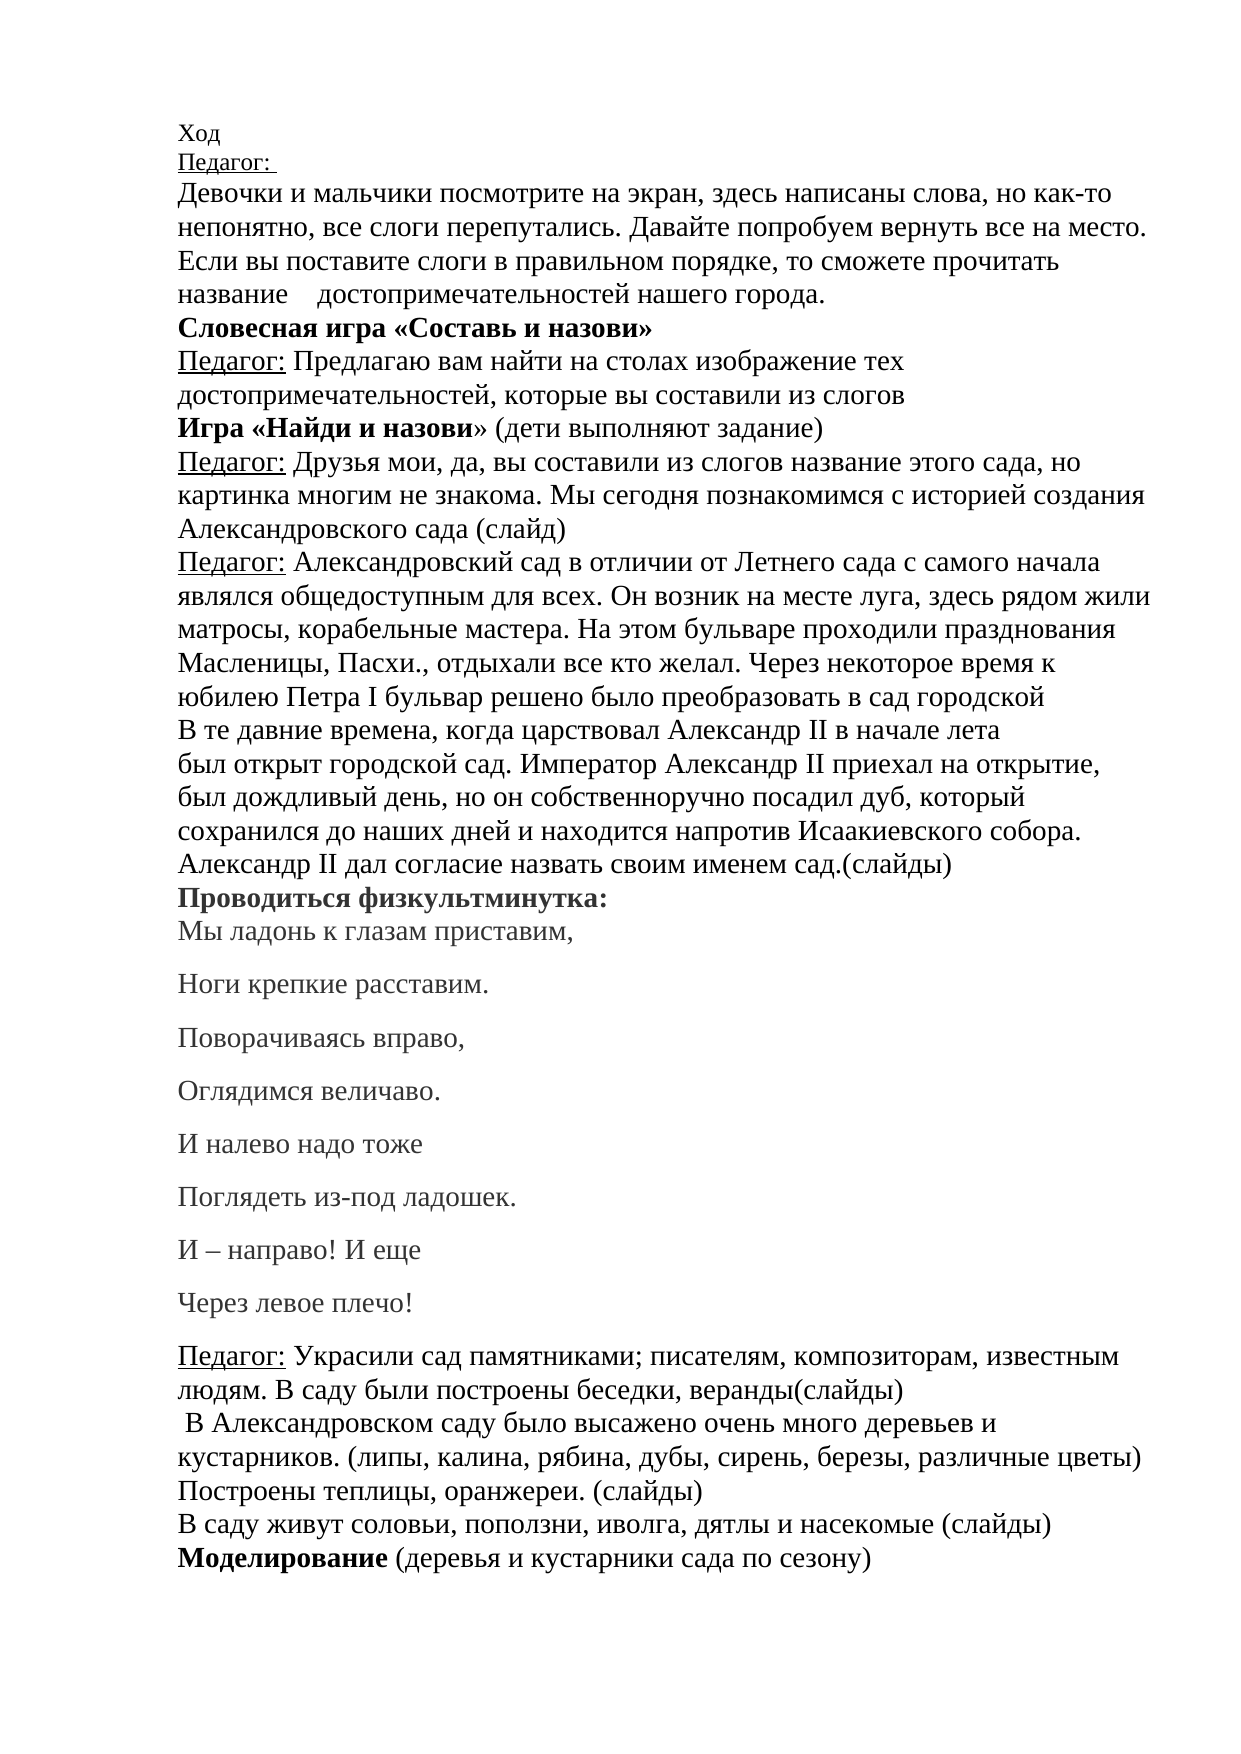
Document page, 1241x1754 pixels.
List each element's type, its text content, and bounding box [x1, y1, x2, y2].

text Поворачиваясь вправо, [177, 1020, 1152, 1053]
text Моделирование (деревья и кустарники сада по сезону) [177, 1540, 1152, 1573]
text Педагог: Александровский сад в отличии от Летнего сада с самого начала являлся общедоступным для всех. Он возник на месте луга, здесь рядом жили матросы, корабельные мастера. На этом бульваре проходили празднования Масленицы, Пасхи., отдыхали все кто желал. Через некоторое время к юбилею Петра I бульвар решено было преобразовать в сад городской [177, 544, 1152, 712]
text Педагог: [177, 147, 1152, 176]
text В саду живут соловьи, поползни, иволга, дятлы и насекомые (слайды) [177, 1506, 1152, 1540]
text Педагог: Украсили сад памятниками; писателям, композиторам, известным людям. В саду были построены беседки, веранды(слайды) [177, 1338, 1152, 1406]
text Педагог: Предлагаю вам найти на столах изображение тех достопримечательностей, которые вы составили из слогов [177, 343, 1152, 410]
text Мы ладонь к глазам приставим, [177, 913, 1152, 947]
text В те давние времена, когда царствовал Александр II в начале лета [177, 712, 1152, 746]
text Через левое плечо! [177, 1285, 1152, 1319]
text И – направо! И еще [177, 1232, 1152, 1266]
text И налево надо тоже [177, 1126, 1152, 1159]
text Оглядимся величаво. [177, 1073, 1152, 1106]
text Если вы поставите слоги в правильном порядке, то сможете прочитать название достопримечательностей нашего города. [177, 243, 1152, 310]
text Поглядеть из-под ладошек. [177, 1179, 1152, 1213]
text Ход [177, 118, 1152, 147]
text был открыт городской сад. Император Александр II приехал на открытие, был дождливый день, но он собственноручно посадил дуб, который сохранился до наших дней и находится напротив Исаакиевского собора. Александр II дал согласие назвать своим именем сад.(слайды) [177, 746, 1152, 880]
text В Александровском саду было высажено очень много деревьев и кустарников. (липы, калина, рябина, дубы, сирень, березы, различные цветы) Построены теплицы, оранжереи. (слайды) [177, 1406, 1152, 1506]
text Девочки и мальчики посмотрите на экран, здесь написаны слова, но как-то непонятно, все слоги перепутались. Давайте попробуем вернуть все на место. [177, 176, 1152, 243]
text Словесная игра «Составь и назови» [177, 310, 1152, 343]
text Игра «Найди и назови» (дети выполняют задание) [177, 410, 1152, 444]
text Ноги крепкие расставим. [177, 967, 1152, 1000]
text Проводиться физкультминутка: [177, 880, 1152, 913]
text Педагог: Друзья мои, да, вы составили из слогов название этого сада, но картинка многим не знакома. Мы сегодня познакомимся с историей создания Александровского сада (слайд) [177, 444, 1152, 544]
